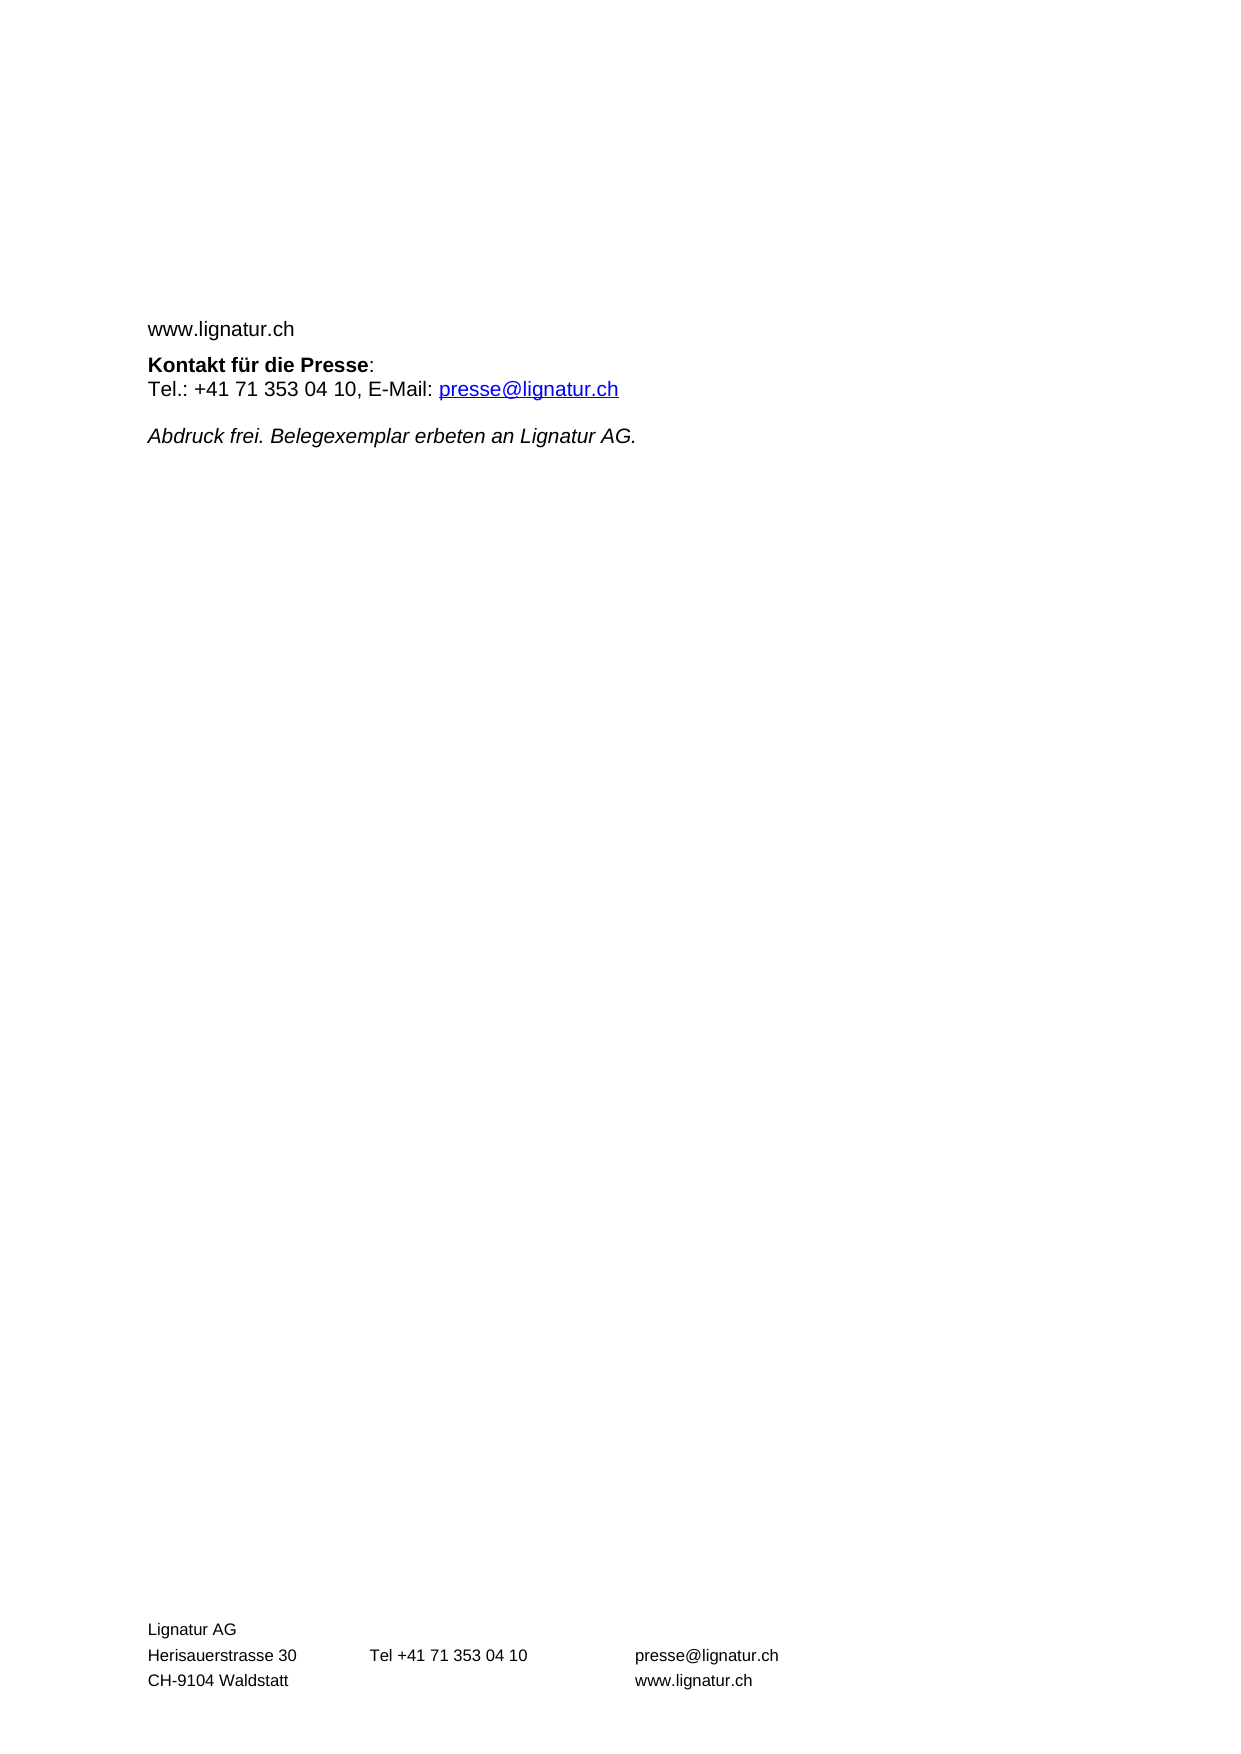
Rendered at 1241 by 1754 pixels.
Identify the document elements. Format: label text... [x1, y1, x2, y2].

text Kontakt für die Presse: [148, 352, 812, 376]
text Abdruck frei. Belegexemplar erbeten an Lignatur AG. [148, 424, 812, 448]
text www.lignatur.ch [148, 316, 493, 340]
text Tel.: +41 71 353 04 10, E-Mail: presse@lignatur.ch [148, 376, 812, 400]
